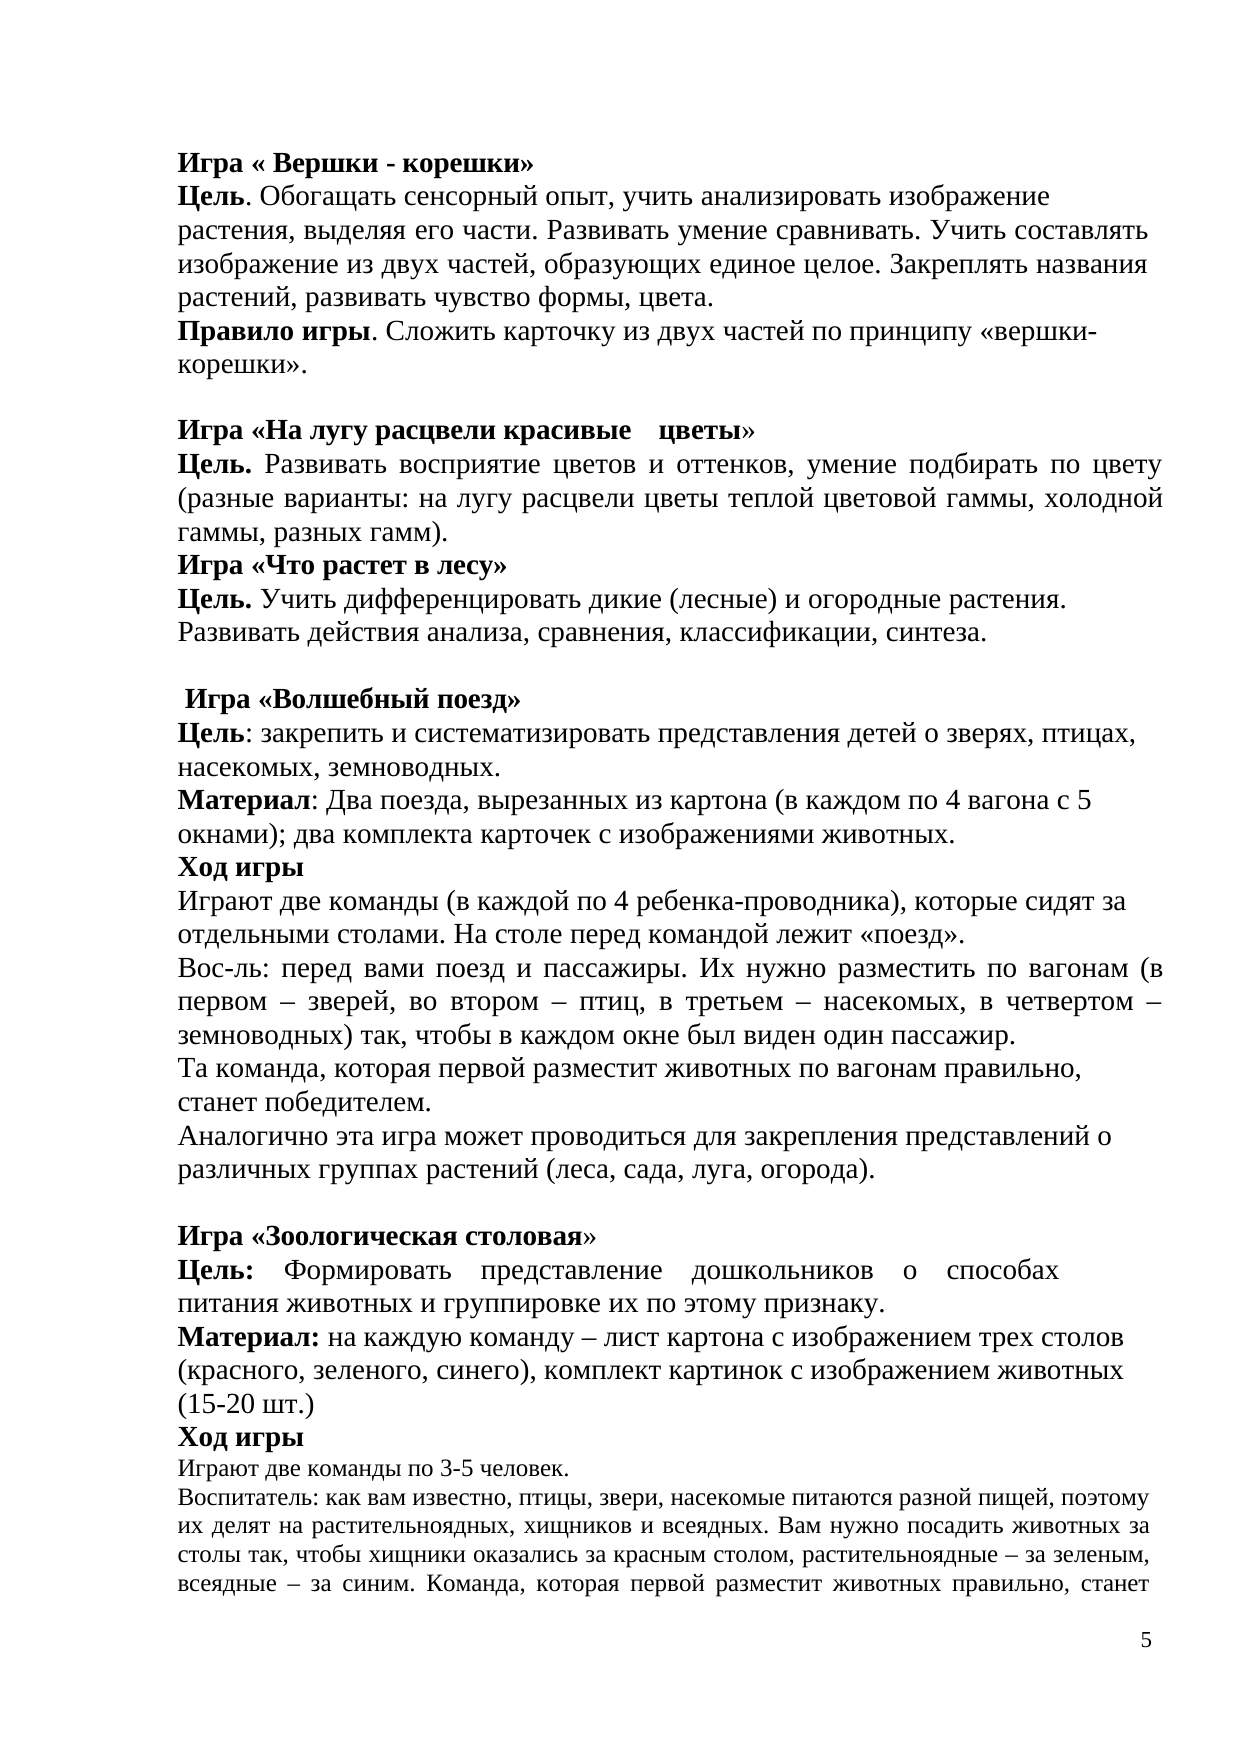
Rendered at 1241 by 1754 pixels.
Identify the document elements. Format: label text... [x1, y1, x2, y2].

text Играют две команды (в каждой по 4 ребенка-проводника), которые сидят за отдельными столами. На столе перед командой лежит «поезд». [177, 883, 1128, 950]
text Материал: Два поезда, вырезанных из картона (в каждом по 4 вагона с 5 окнами); два комплекта карточек с изображениями животных. [177, 782, 1092, 849]
text Цель. Обогащать сенсорный опыт, учить анализировать изображение [177, 179, 1163, 212]
subtitle Ход игры [177, 1420, 1163, 1453]
text растения, выделяя его части. Развивать умение сравнивать. Учить составлять изображение из двух частей, образующих единое целое. Закреплять названия растений, развивать чувство формы, цвета. [177, 212, 1149, 313]
text Правило игры. Сложить карточку из двух частей по принципу «вершки- корешки». [177, 313, 1098, 380]
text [177, 1482, 1151, 1597]
subtitle Игра « Вершки - корешки» [177, 146, 1163, 179]
text Вос-ль: перед вами поезд и пассажиры. Их нужно разместить по вагонам (в первом – зверей, во втором – птиц, в третьем – насекомых, в четвертом – земноводных) так, чтобы в каждом окне был виден один пассажир. [177, 950, 1163, 1051]
text Цель. Учить дифференцировать дикие (лесные) и огородные растения. Развивать действия анализа, сравнения, классификации, синтеза. [177, 581, 1067, 648]
text Аналогично эта игра может проводиться для закрепления представлений о различных группах растений (леса, сада, луга, огорода). [177, 1118, 1113, 1185]
text Цель: закрепить и систематизировать представления детей о зверях, птицах, насекомых, земноводных. [177, 715, 1137, 782]
text Материал: на каждую команду – лист картона с изображением трех столов (красного, зеленого, синего), комплект картинок с изображением животных (15-20 шт.) [177, 1319, 1125, 1419]
subtitle Игра «На лугу расцвели красивые цветы» [177, 413, 1163, 447]
text Та команда, которая первой разместит животных по вагонам правильно, станет победителем. [177, 1051, 1082, 1118]
subtitle Игра «Волшебный поезд» [184, 682, 1163, 715]
subtitle Игра «Что растет в лесу» [177, 548, 1163, 581]
text Цель: Формировать представление дошкольников о способах питания животных и группировке их по этому признаку. [177, 1252, 1060, 1319]
subtitle Игра «Зоологическая столовая» [177, 1218, 1163, 1252]
text Цель. Развивать восприятие цветов и оттенков, умение подбирать по цвету (разные варианты: на лугу расцвели цветы теплой цветовой гаммы, холодной гаммы, разных гамм). [177, 447, 1163, 547]
subtitle Ход игры [177, 850, 1163, 883]
text Играют две команды по 3-5 человек. [177, 1453, 1163, 1482]
